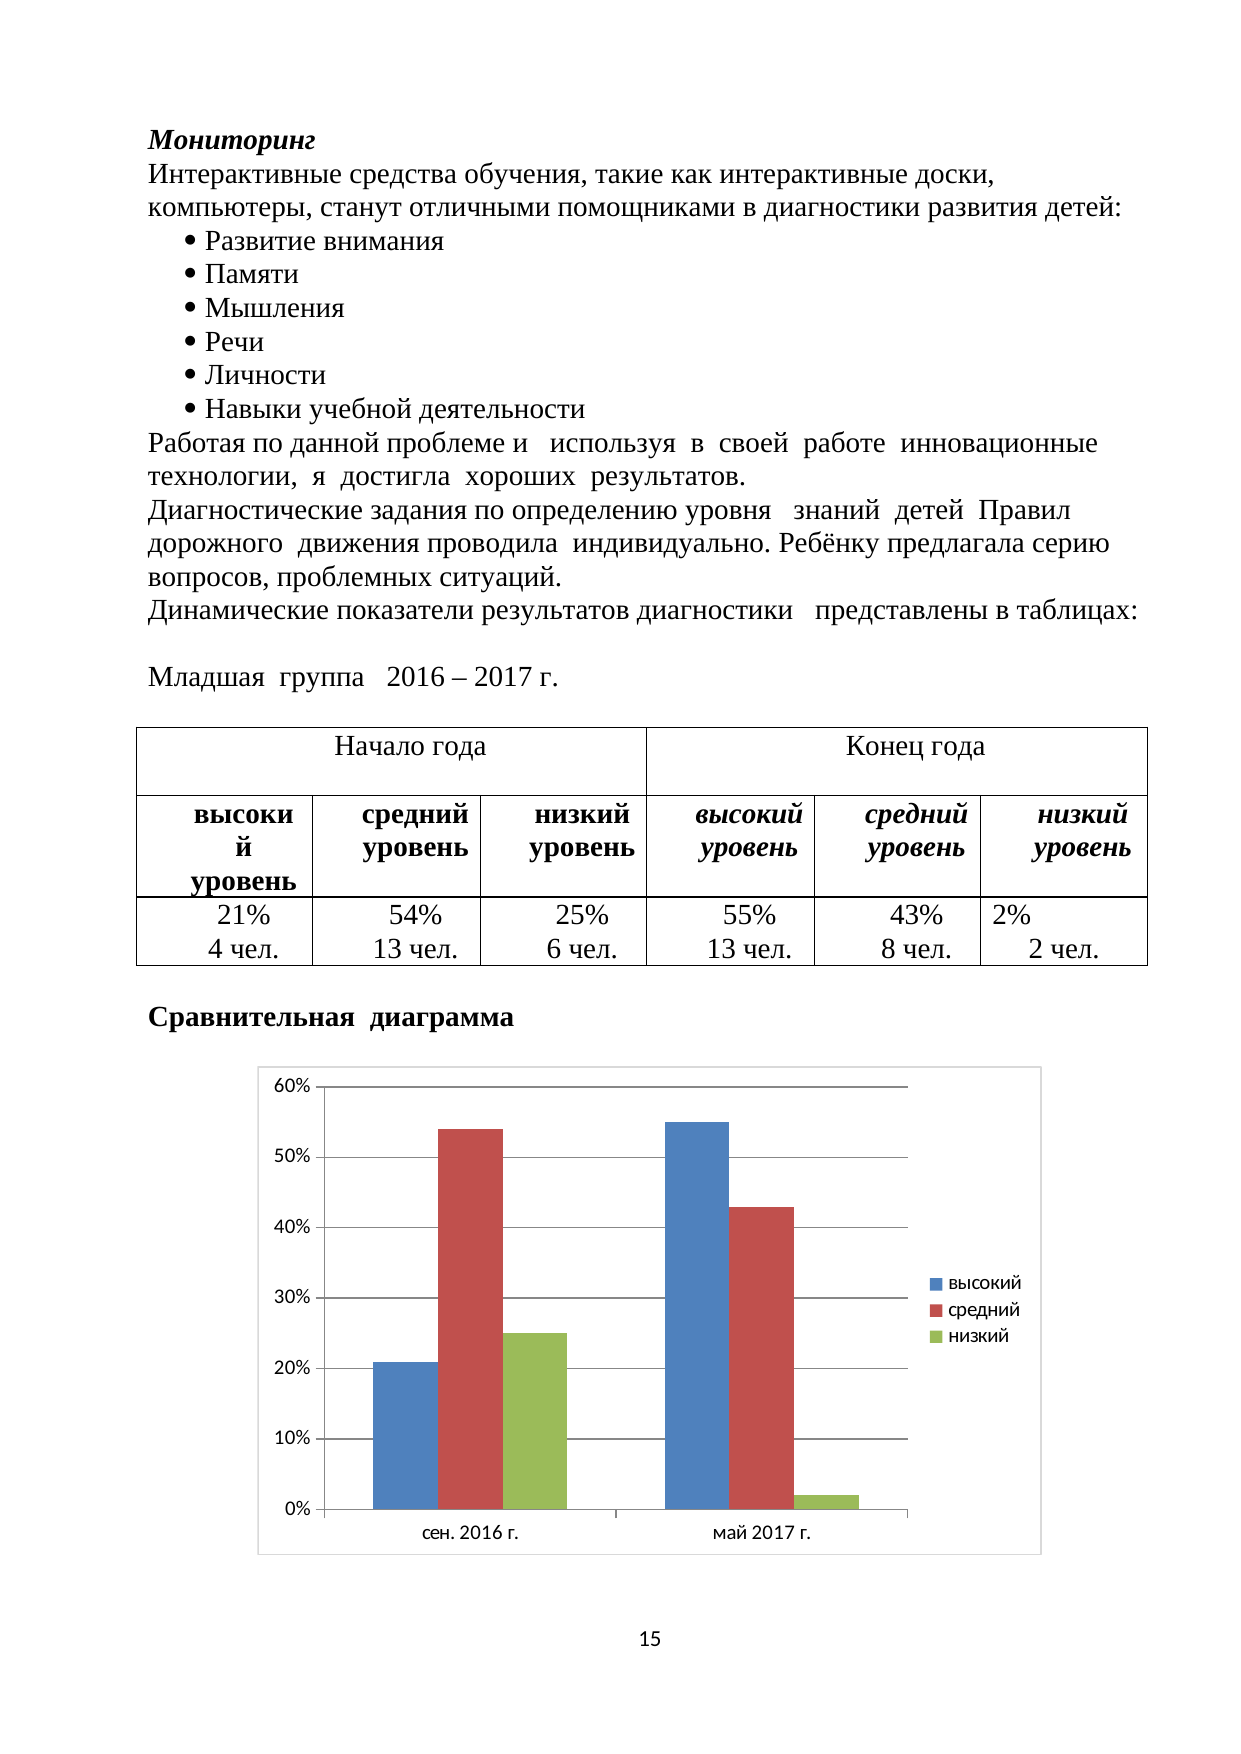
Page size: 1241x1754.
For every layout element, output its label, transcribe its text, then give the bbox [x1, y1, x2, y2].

text Диагностические задания по определению уровня знаний детей Правил дорожного движения проводила индивидуально. Ребёнку предлагала серию вопросов, проблемных ситуаций. [148, 492, 1152, 592]
text ​ Мышления [185, 290, 1152, 324]
text ​ Личности [185, 357, 1152, 391]
table_cell средний уровень [313, 796, 480, 896]
text Младшая группа 2016 – 2017 г. [148, 659, 1152, 693]
table_cell 55% 13 чел. [647, 898, 814, 964]
table_header Конец года [647, 728, 1147, 795]
table_cell 43% 8 чел. [815, 898, 980, 964]
table_cell 21% 4 чел. [137, 898, 312, 964]
text Работая по данной проблеме и используя в своей работе инновационные технологии, я достигла хороших результатов. [148, 425, 1152, 492]
table_header Начало года [137, 728, 646, 795]
table_cell 2% 2 чел. [981, 898, 1147, 964]
table_cell низкий уровень [981, 796, 1147, 896]
table_cell 54% 13 чел. [313, 898, 480, 964]
text Сравнительная диаграмма [148, 999, 1152, 1033]
table_cell высокий уровень [137, 796, 312, 896]
text ​ Развитие внимания [185, 223, 1152, 256]
text Динамические показатели результатов диагностики представлены в таблицах: [148, 592, 1152, 626]
text Интерактивные средства обучения, такие как интерактивные доски, компьютеры, станут отличными помощниками в диагностики развития детей: [148, 156, 1152, 223]
text Мониторинг [148, 122, 1152, 156]
table_cell 25% 6 чел. [481, 898, 646, 964]
text ​ Памяти [185, 256, 1152, 290]
text ​ Речи [185, 324, 1152, 357]
table_cell высокий уровень [647, 796, 814, 896]
table_cell низкий уровень [481, 796, 646, 896]
table_cell средний уровень [815, 796, 980, 896]
text ​ Навыки учебной деятельности [185, 391, 1152, 425]
